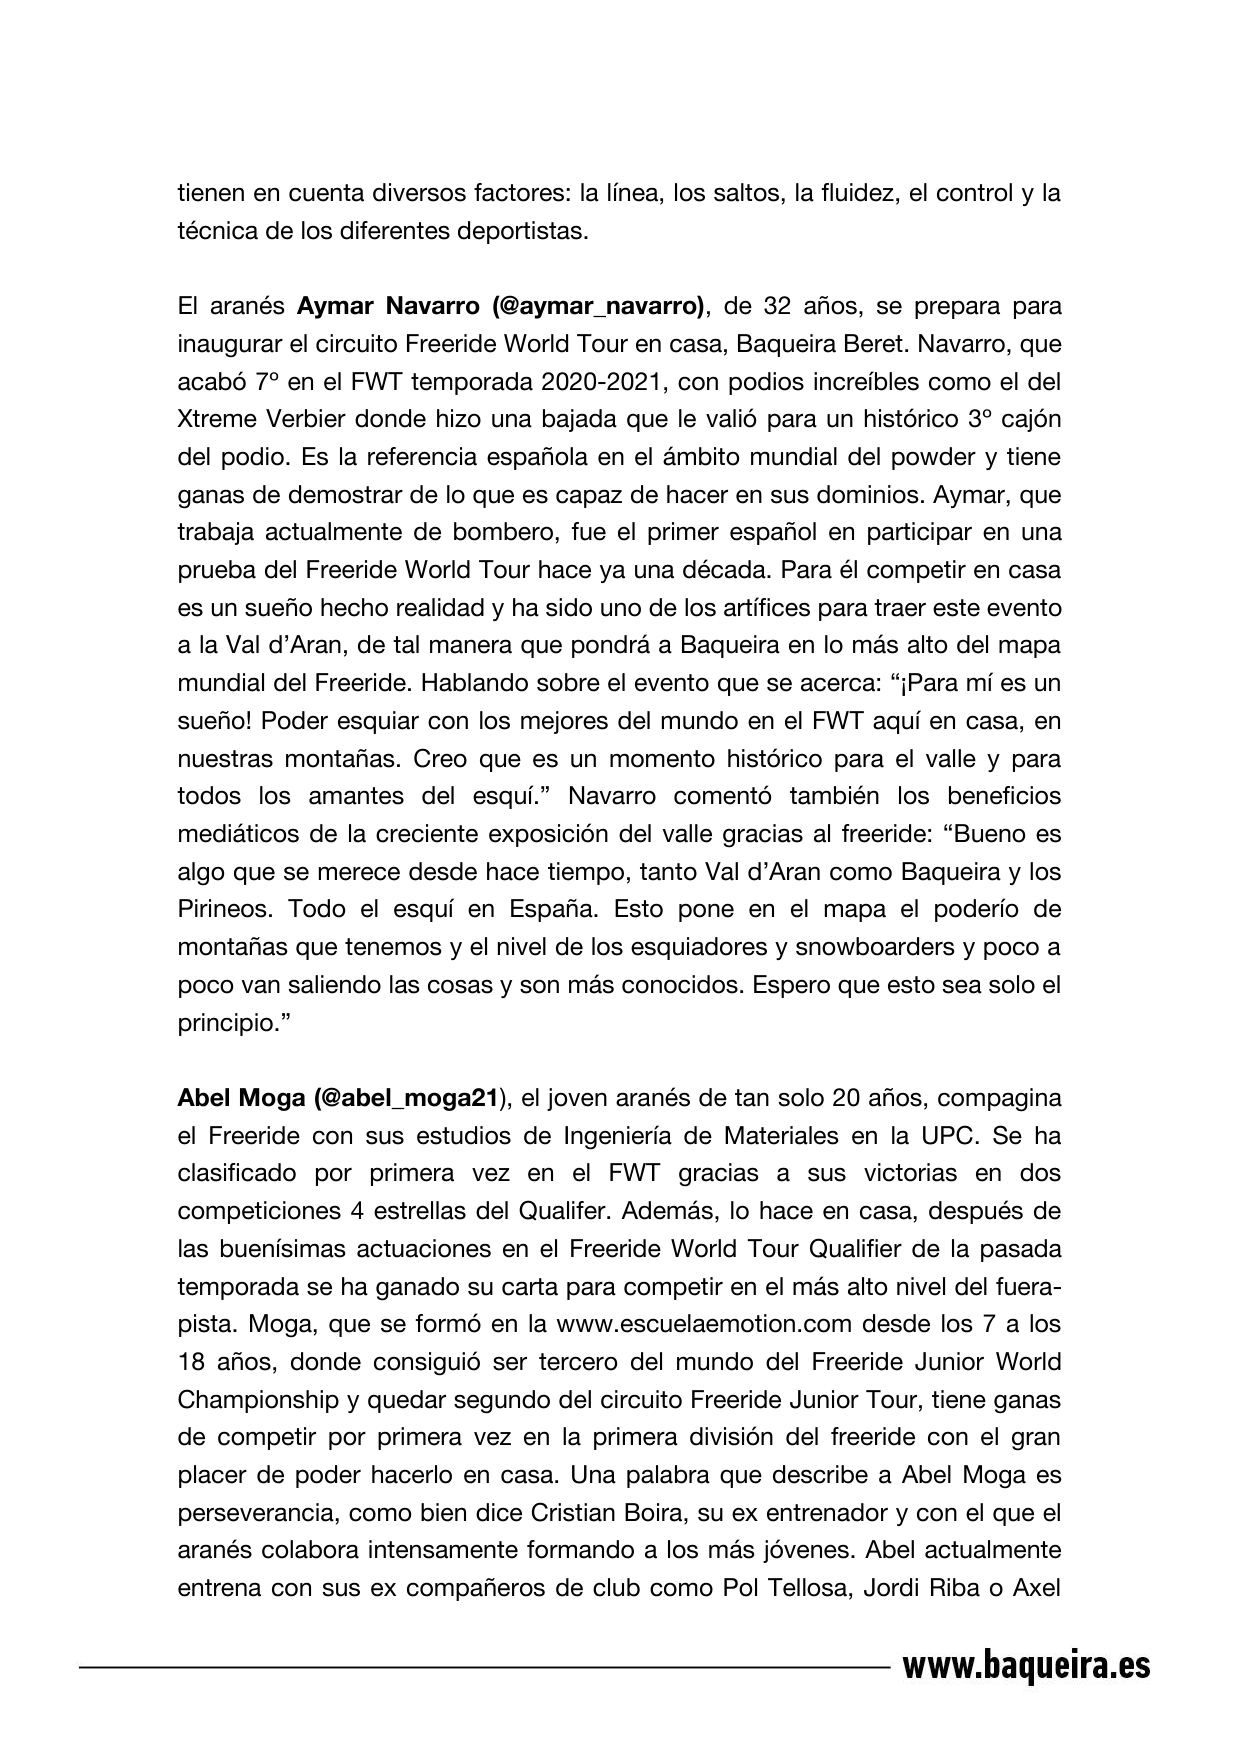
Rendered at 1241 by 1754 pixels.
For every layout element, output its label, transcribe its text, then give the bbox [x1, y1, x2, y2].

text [177, 1082, 1063, 1604]
picture [4, 1637, 1237, 1752]
text El aranés Aymar Navarro (@aymar_navarro), de 32 años, se prepara para inaugurar el circuito Freeride World Tour en casa, Baqueira Beret. Navarro, que acabó 7º en el FWT temporada 2020-2021, con podios increíbles como el del Xtreme Verbier donde hizo una bajada que le valió para un histórico 3º cajón del podio. Es la referencia española en el ámbito mundial del powder y tiene ganas de demostrar de lo que es capaz de hacer en sus dominios. Aymar, que trabaja actualmente de bombero, fue el primer español en participar en una prueba del Freeride World Tour hace ya una década. Para él competir en casa es un sueño hecho realidad y ha sido uno de los artífices para traer este evento a la Val d’Aran, de tal manera que pondrá a Baqueira en lo más alto del mapa mundial del Freeride. Hablando sobre el evento que se acerca: “¡Para mí es un sueño! Poder esquiar con los mejores del mundo en el FWT aquí en casa, en nuestras montañas. Creo que es un momento histórico para el valle y para todos los amantes del esquí.” Navarro comentó también los beneficios mediáticos de la creciente exposición del valle gracias al freeride: “Bueno es algo que se merece desde hace tiempo, tanto Val d’Aran como Baqueira y los Pirineos. Todo el esquí en España. Esto pone en el mapa el poderío de montañas que tenemos y el nivel de los esquiadores y snowboarders y poco a poco van saliendo las cosas y son más conocidos. Espero que esto sea solo el principio.” [177, 290, 1063, 1038]
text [177, 177, 1063, 246]
